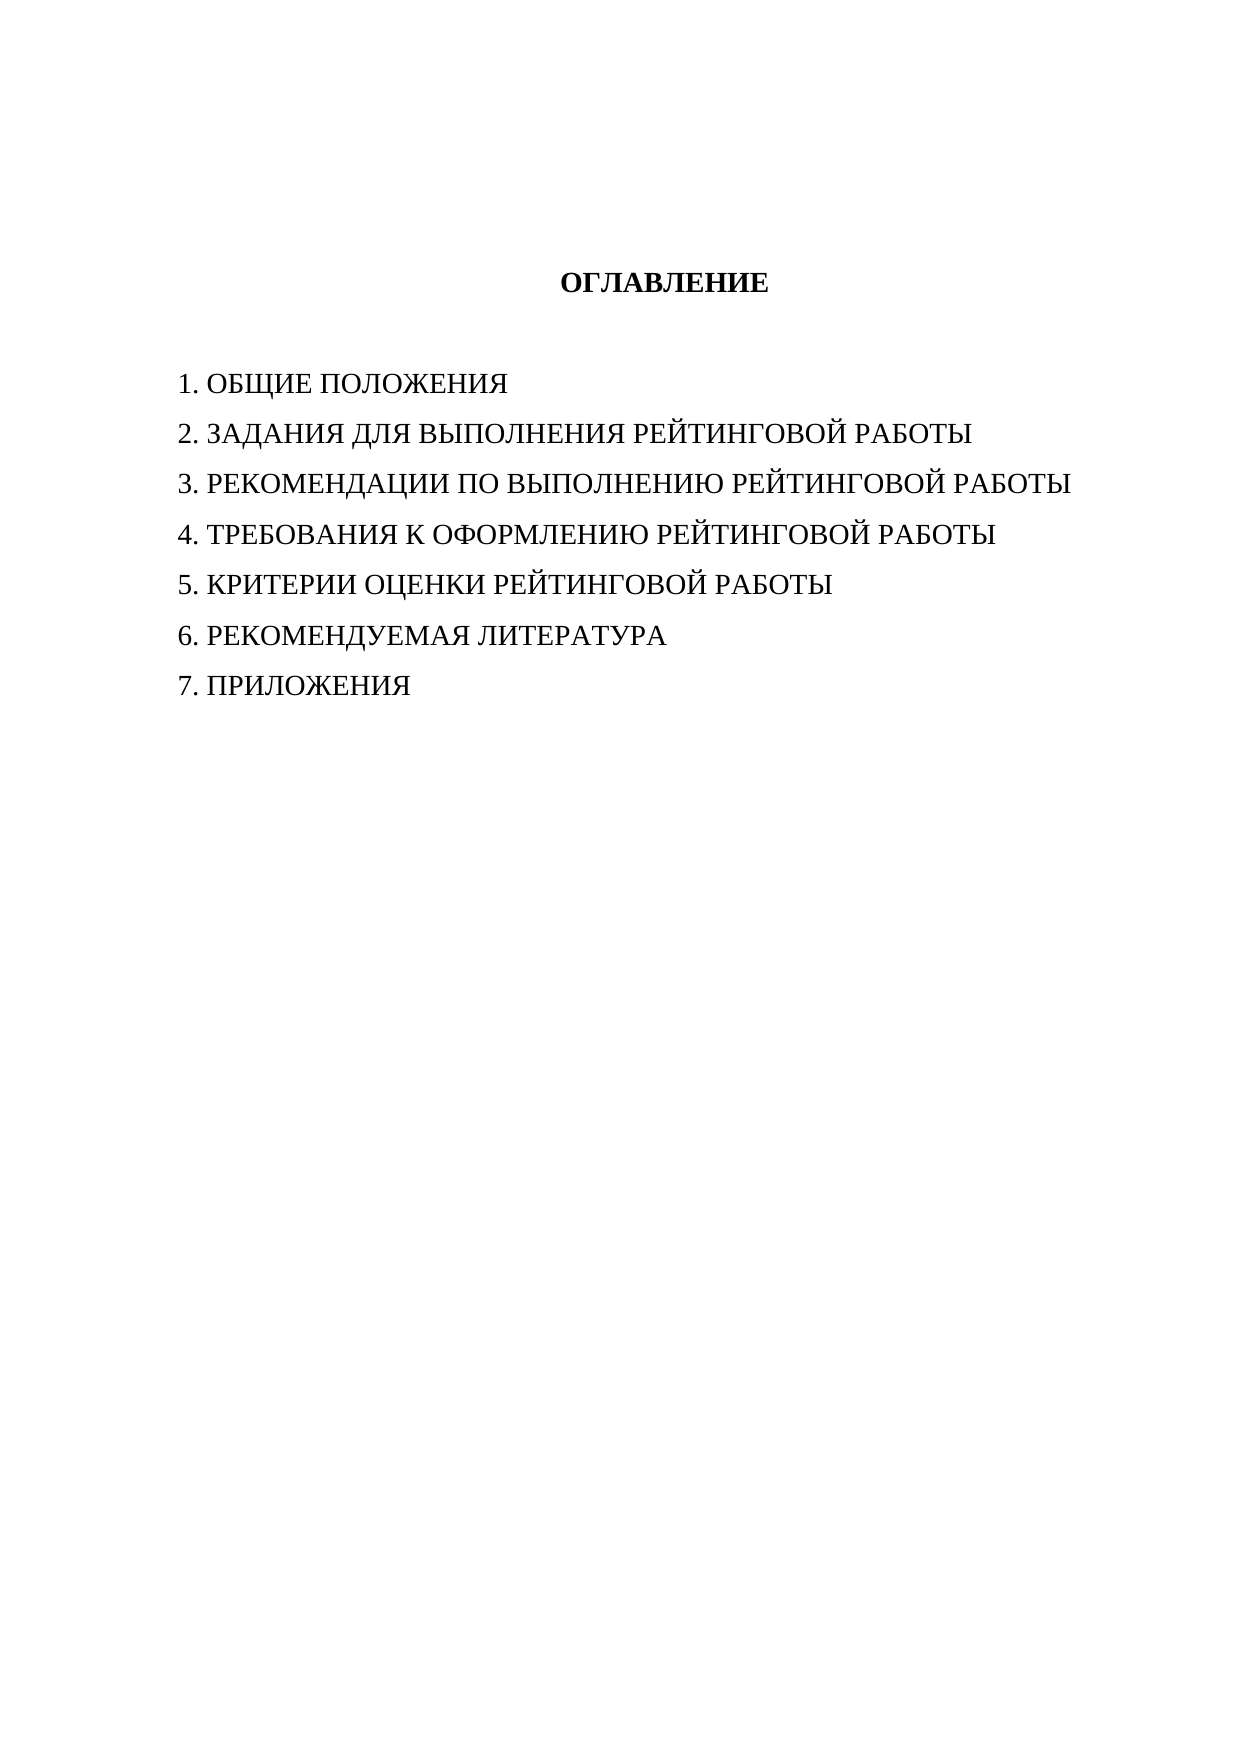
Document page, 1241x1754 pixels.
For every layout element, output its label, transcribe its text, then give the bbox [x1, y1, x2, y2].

text ОГЛАВЛЕНИЕ [177, 265, 1152, 299]
text 2. ЗАДАНИЯ ДЛЯ ВЫПОЛНЕНИЯ РЕЙТИНГОВОЙ РАБОТЫ [177, 416, 1152, 450]
text 4. ТРЕБОВАНИЯ К ОФОРМЛЕНИЮ РЕЙТИНГОВОЙ РАБОТЫ [177, 517, 1152, 551]
text 7. ПРИЛОЖЕНИЯ [177, 668, 1152, 701]
text 5. КРИТЕРИИ ОЦЕНКИ РЕЙТИНГОВОЙ РАБОТЫ [177, 567, 1152, 601]
text 3. РЕКОМЕНДАЦИИ ПО ВЫПОЛНЕНИЮ РЕЙТИНГОВОЙ РАБОТЫ [177, 467, 1152, 500]
text 6. РЕКОМЕНДУЕМАЯ ЛИТЕРАТУРА [177, 618, 1152, 651]
text 1. ОБЩИЕ ПОЛОЖЕНИЯ [177, 366, 1152, 399]
